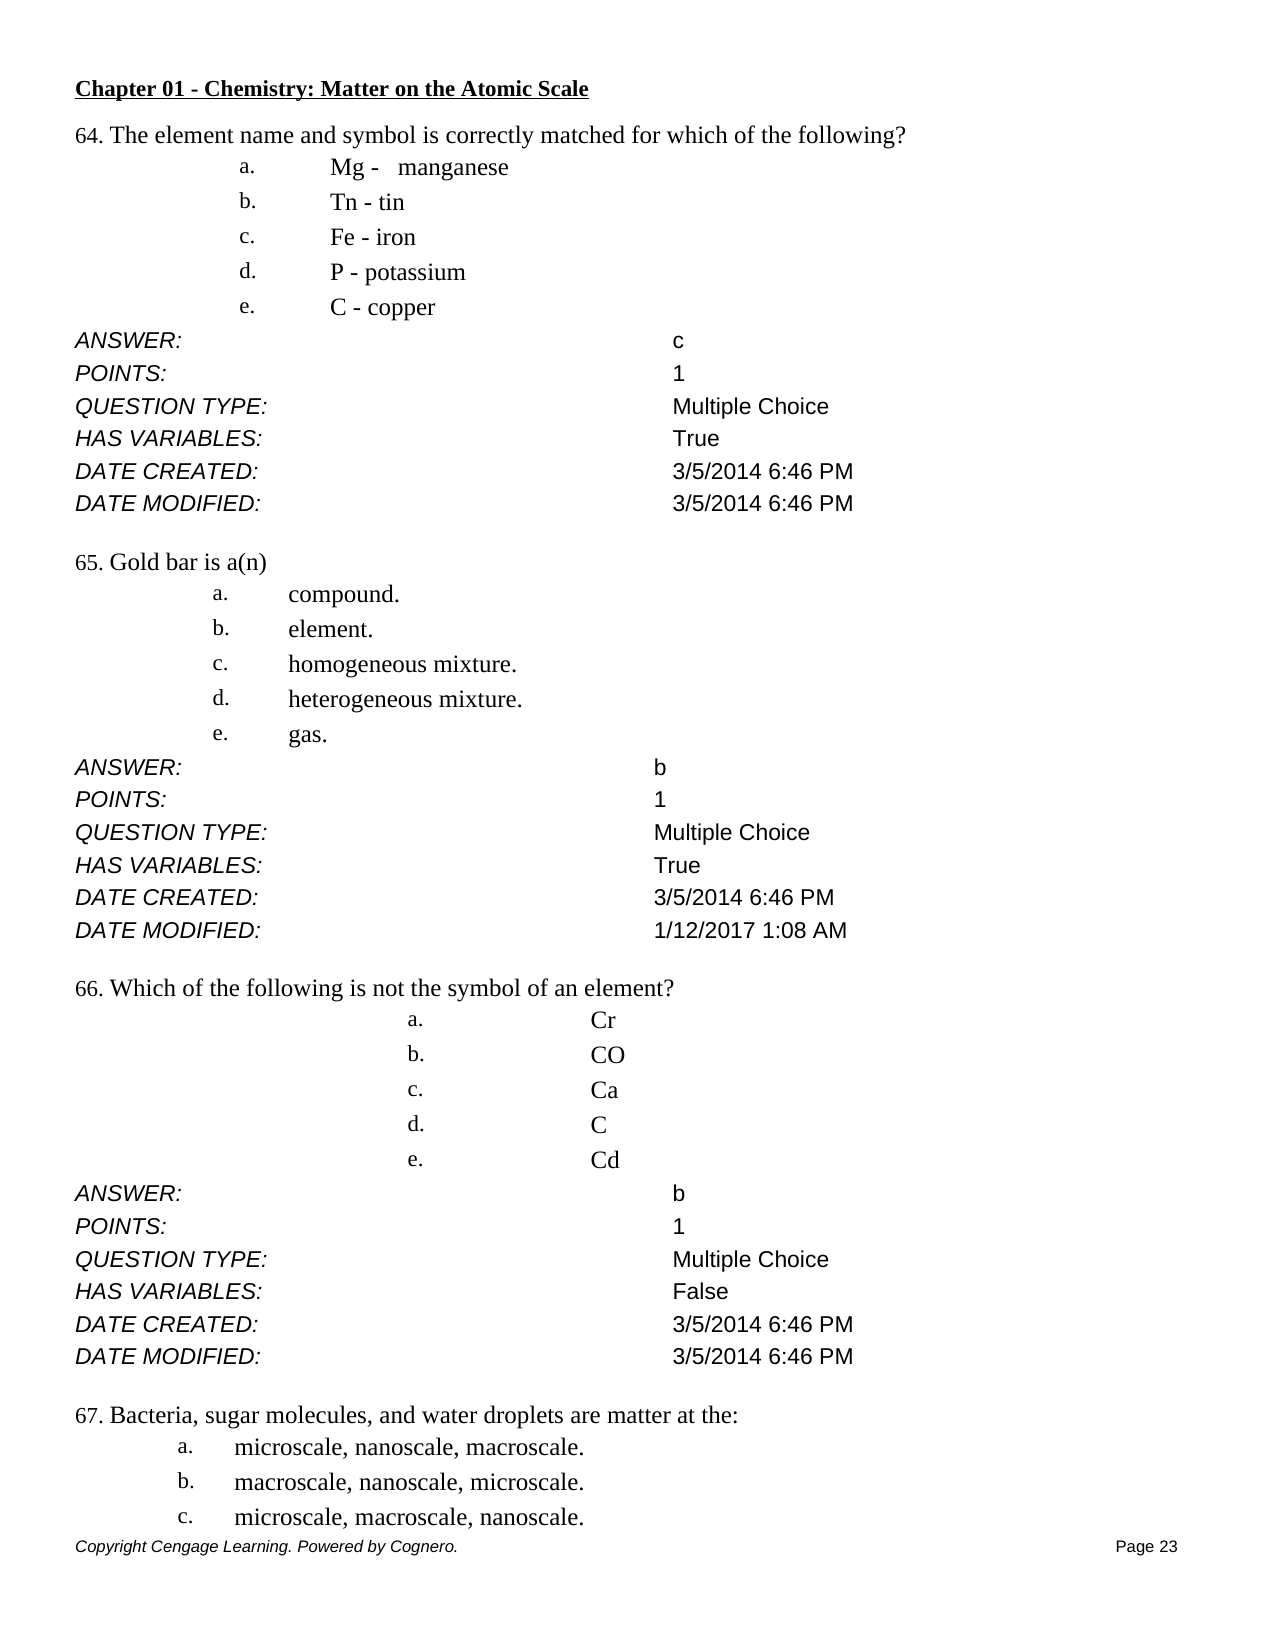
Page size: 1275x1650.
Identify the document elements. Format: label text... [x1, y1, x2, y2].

table_header 66. Which of the following is not the symbol of an element? [75, 974, 1200, 1373]
table_header 65. Gold bar is a(n) [75, 547, 1200, 946]
table_header 64. The element name and symbol is correctly matched for which of the following? [75, 121, 1200, 520]
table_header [75, 1400, 1200, 1534]
